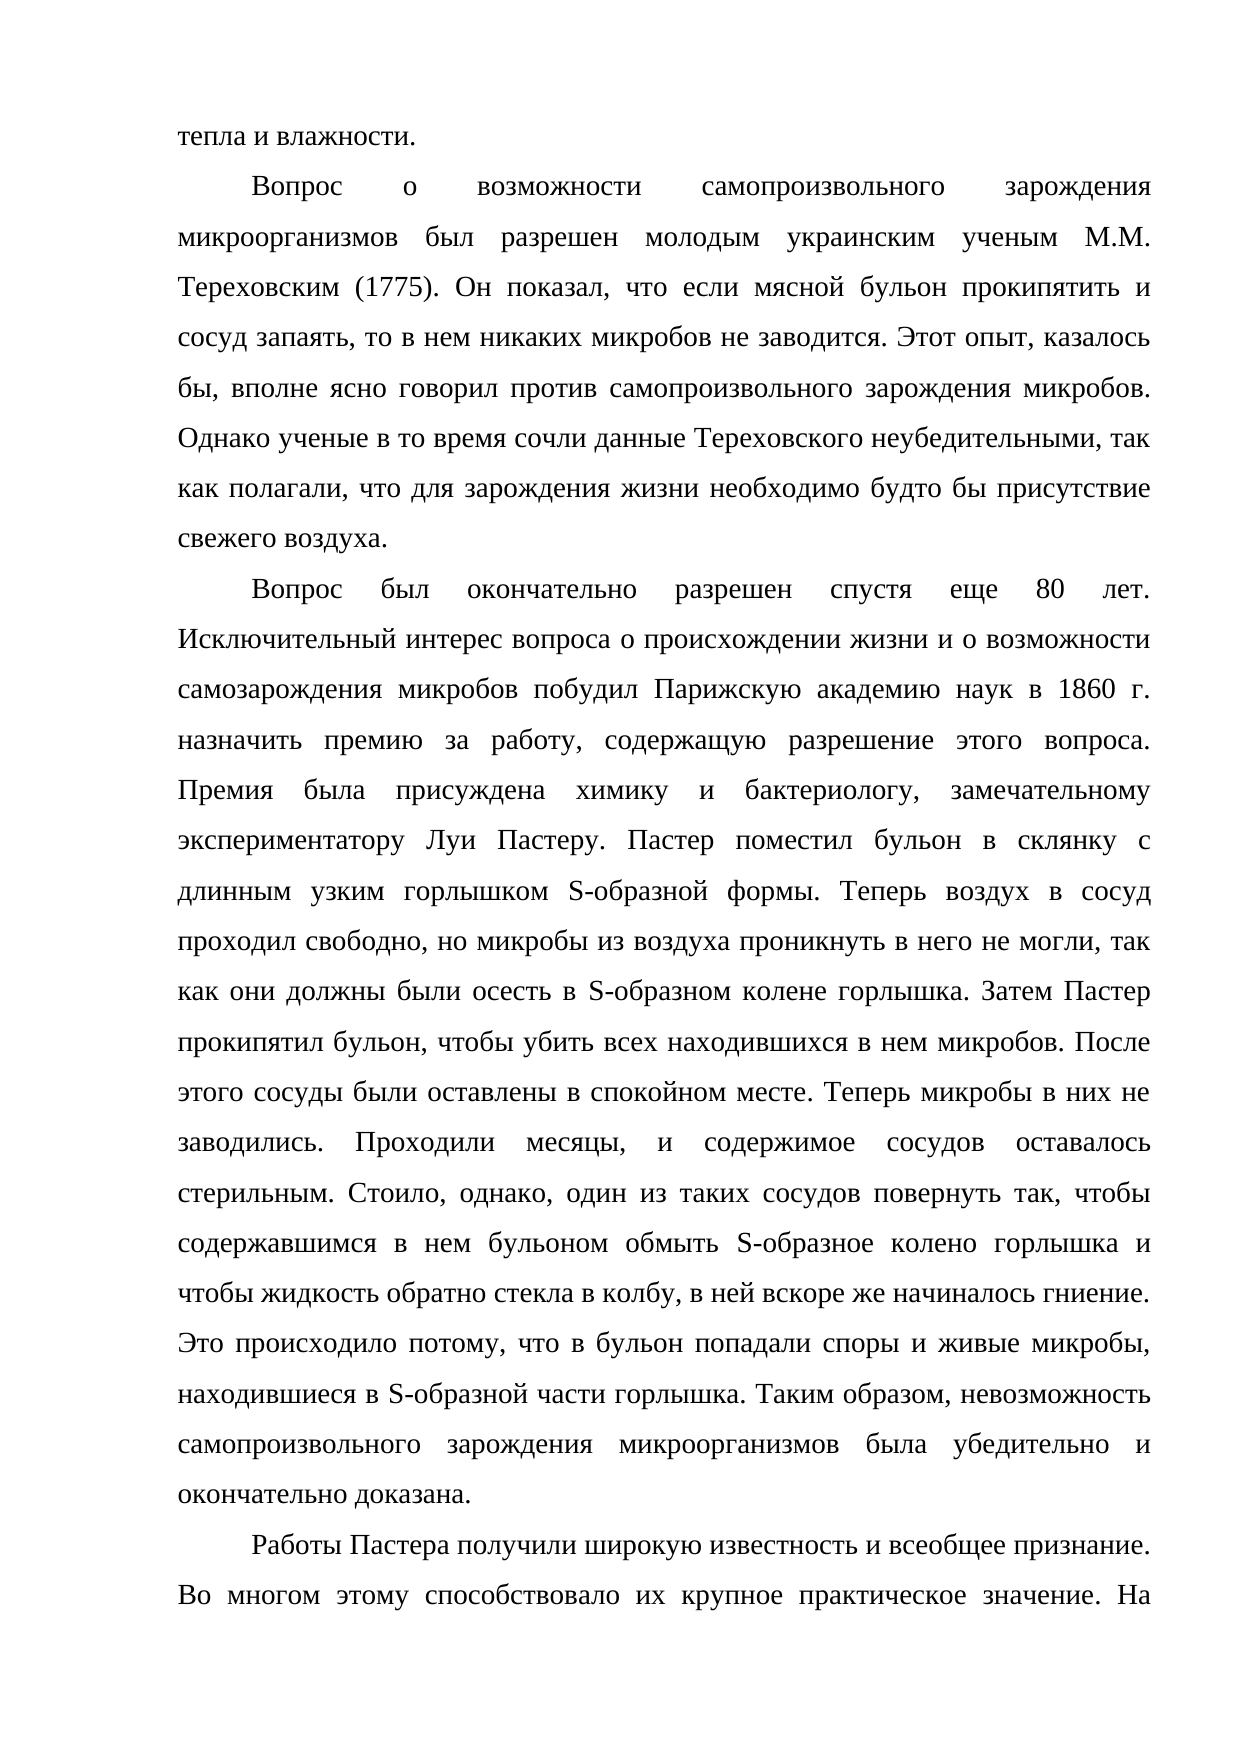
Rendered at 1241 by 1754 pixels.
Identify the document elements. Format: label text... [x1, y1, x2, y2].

text Вопрос о возможности самопроизвольного зарождения микроорганизмов был разрешен молодым украинским ученым М.М. Тереховским (1775). Он показал, что если мясной бульон прокипятить и сосуд запаять, то в нем никаких микробов не заводится. Этот опыт, казалось бы, вполне ясно говорил против самопроизвольного зарождения микробов. Однако ученые в то время сочли данные Тереховского неубедительными, так как полагали, что для зарождения жизни необходимо будто бы присутствие свежего воздуха. [177, 168, 1152, 554]
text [177, 118, 1152, 152]
text Вопрос был окончательно разрешен спустя еще 80 лет. Исключительный интерес вопроса о происхождении жизни и о возможности самозарождения микробов побудил Парижскую академию наук в . назначить премию за работу, содержащую разрешение этого вопроса. Премия была присуждена химику и бактериологу, замечательному экспериментатору Луи Пастеру. Пастер поместил бульон в склянку с длинным узким горлышком S-образной формы. Теперь воздух в сосуд проходил свободно, но микробы из воздуха проникнуть в него не могли, так как они должны были осесть в S-образном колене горлышка. Затем Пастер прокипятил бульон, чтобы убить всех находившихся в нем микробов. После этого сосуды были оставлены в спокойном месте. Теперь микробы в них не заводились. Проходили месяцы, и содержимое сосудов оставалось стерильным. Стоило, однако, один из таких сосудов повернуть так, чтобы содержавшимся в нем бульоном обмыть S-образное колено горлышка и чтобы жидкость обратно стекла в колбу, в ней вскоре же начиналось гниение. Это происходило потому, что в бульон попадали споры и живые микробы, находившиеся в S-образной части горлышка. Таким образом, невозможность самопроизвольного зарождения микроорганизмов была убедительно и окончательно доказана. [177, 571, 1152, 1510]
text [177, 1527, 1152, 1611]
